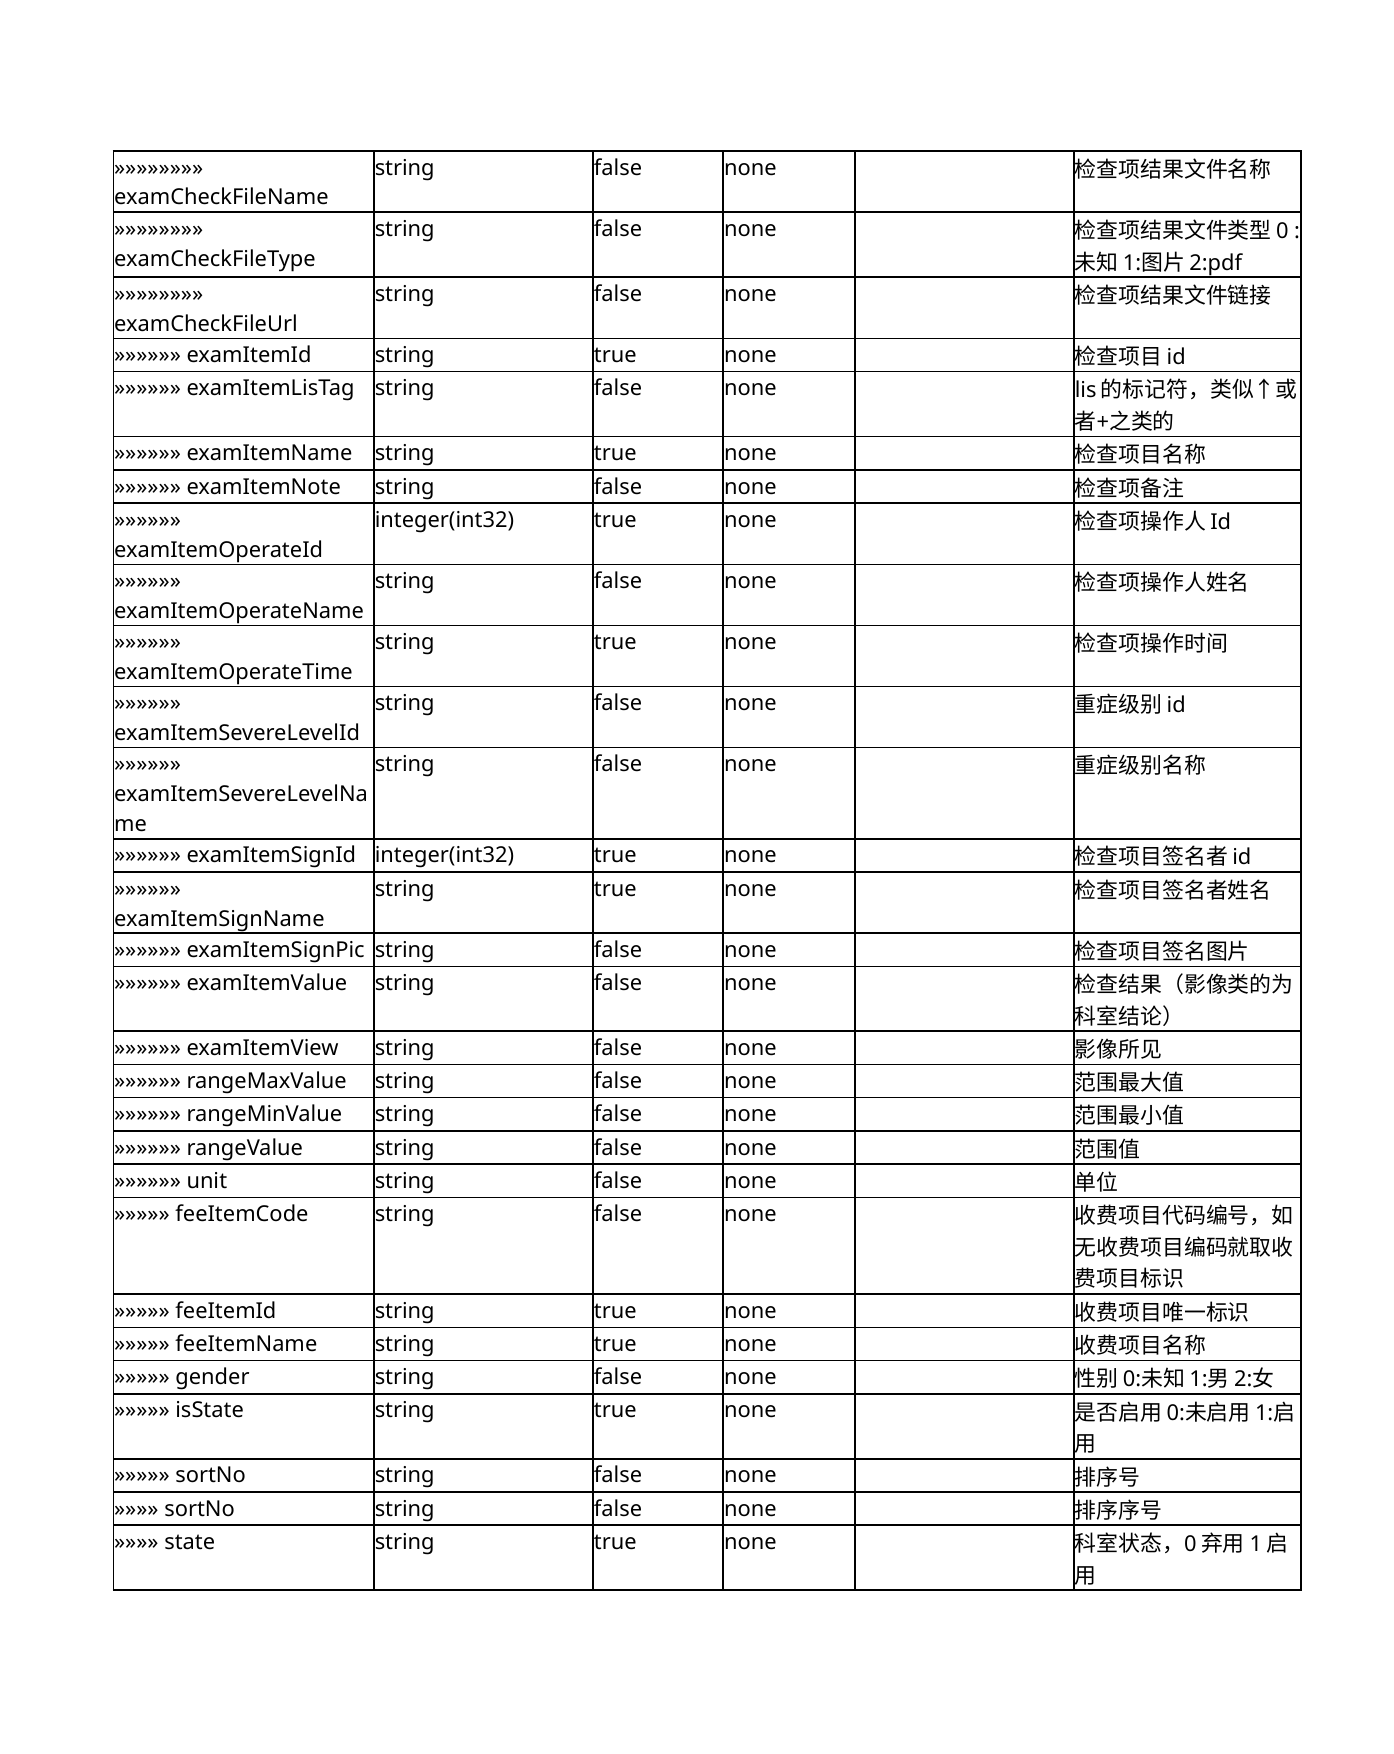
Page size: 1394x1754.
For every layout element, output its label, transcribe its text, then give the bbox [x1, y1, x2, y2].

table_cell none [724, 1165, 854, 1197]
table_cell »»»»» sortNo [114, 1460, 373, 1491]
table_cell [856, 1098, 1073, 1130]
table_cell 科室状态，0弃用 1启用 [1075, 1526, 1300, 1589]
table_cell none [724, 504, 854, 563]
table_cell false [594, 152, 722, 211]
table_cell [856, 471, 1073, 502]
table_cell false [594, 748, 722, 838]
table_cell »»»»» isState [114, 1395, 373, 1458]
table_cell »»»» state [114, 1526, 373, 1589]
table_cell string [375, 471, 592, 502]
table_cell false [594, 687, 722, 747]
table_cell [856, 152, 1073, 211]
table_cell false [594, 278, 722, 337]
table_cell [856, 437, 1073, 469]
table_cell 排序序号 [1075, 1493, 1300, 1524]
table_cell false [594, 1493, 722, 1524]
table_cell none [724, 1198, 854, 1293]
table_cell true [594, 339, 722, 371]
table_cell 检查项目名称 [1075, 437, 1300, 469]
table_cell true [594, 437, 722, 469]
table_cell [856, 1395, 1073, 1458]
table_cell [856, 1132, 1073, 1163]
table_cell 检查项结果文件链接 [1075, 278, 1300, 337]
table_cell 单位 [1075, 1165, 1300, 1197]
table_cell string [375, 1295, 592, 1326]
table_cell [856, 565, 1073, 624]
table_cell »»»»»»»» examCheckFileUrl [114, 278, 373, 337]
table_cell false [594, 1065, 722, 1097]
table_cell true [594, 840, 722, 871]
table_cell 检查项结果文件名称 [1075, 152, 1300, 211]
table_cell none [724, 626, 854, 686]
table_cell string [375, 934, 592, 966]
table_cell none [724, 1328, 854, 1359]
table_cell »»»»»» examItemLisTag [114, 372, 373, 436]
table_cell string [375, 1098, 592, 1130]
table_cell false [594, 967, 722, 1030]
table_cell false [594, 565, 722, 624]
table_cell none [724, 934, 854, 966]
table_cell none [724, 967, 854, 1030]
table_cell »»»»»» examItemSignName [114, 873, 373, 932]
table_cell string [375, 967, 592, 1030]
table_cell string [375, 1460, 592, 1491]
table_cell 范围最小值 [1075, 1098, 1300, 1130]
table_cell »»»»» feeItemName [114, 1328, 373, 1359]
table_cell lis的标记符，类似↑或者+之类的 [1075, 372, 1300, 436]
table_cell [856, 372, 1073, 436]
table_cell false [594, 1032, 722, 1064]
table_cell none [724, 1460, 854, 1491]
table_cell false [594, 1098, 722, 1130]
table_cell none [724, 339, 854, 371]
table_cell [856, 278, 1073, 337]
table_cell 性别0:未知1:男2:女 [1075, 1361, 1300, 1393]
table_cell none [724, 213, 854, 276]
table_cell [856, 504, 1073, 563]
table_cell none [724, 471, 854, 502]
table_cell false [594, 934, 722, 966]
table_cell »»»»»» examItemSignId [114, 840, 373, 871]
table_cell 检查项备注 [1075, 471, 1300, 502]
table_cell none [724, 278, 854, 337]
table_cell 收费项目名称 [1075, 1328, 1300, 1359]
table_cell [856, 1328, 1073, 1359]
table_cell true [594, 873, 722, 932]
table_cell [856, 1493, 1073, 1524]
table_cell »»»»»» examItemNote [114, 471, 373, 502]
table_cell 是否启用0:未启用1:启用 [1075, 1395, 1300, 1458]
table_cell none [724, 1132, 854, 1163]
table_cell true [594, 1295, 722, 1326]
table_cell string [375, 152, 592, 211]
table_cell string [375, 1526, 592, 1589]
table_cell [856, 1361, 1073, 1393]
table_cell string [375, 1328, 592, 1359]
table_cell »»»»»» examItemName [114, 437, 373, 469]
table_cell [856, 1295, 1073, 1326]
table_cell 检查项目签名图片 [1075, 934, 1300, 966]
table_cell true [594, 1526, 722, 1589]
table_cell [856, 687, 1073, 747]
table_cell »»»»»»»» examCheckFileName [114, 152, 373, 211]
table_cell 检查项目签名者姓名 [1075, 873, 1300, 932]
table_cell »»»»»»»» examCheckFileType [114, 213, 373, 276]
table_cell none [724, 372, 854, 436]
table_cell [856, 1032, 1073, 1064]
table_cell false [594, 372, 722, 436]
table_cell 范围最大值 [1075, 1065, 1300, 1097]
table_cell 排序号 [1075, 1460, 1300, 1491]
table_cell false [594, 471, 722, 502]
table_cell 重症级别名称 [1075, 748, 1300, 838]
table_cell [856, 1460, 1073, 1491]
table_cell [856, 840, 1073, 871]
table_cell string [375, 1198, 592, 1293]
table_cell string [375, 687, 592, 747]
table_cell »»»»»» examItemSevereLevelId [114, 687, 373, 747]
table_cell true [594, 1395, 722, 1458]
table_cell none [724, 840, 854, 871]
table_cell none [724, 1395, 854, 1458]
table_cell »»»»» gender [114, 1361, 373, 1393]
table_cell [856, 626, 1073, 686]
table_cell false [594, 1460, 722, 1491]
table_cell string [375, 1032, 592, 1064]
table_cell string [375, 1395, 592, 1458]
table_cell none [724, 1526, 854, 1589]
table_cell [856, 748, 1073, 838]
table_cell string [375, 339, 592, 371]
table_cell none [724, 1065, 854, 1097]
table_cell false [594, 1165, 722, 1197]
table_cell 检查项结果文件类型0 :未知1:图片2:pdf [1075, 213, 1300, 276]
table_cell none [724, 565, 854, 624]
table_cell string [375, 873, 592, 932]
table_cell none [724, 873, 854, 932]
table_cell none [724, 1361, 854, 1393]
table_cell [856, 934, 1073, 966]
table_cell string [375, 372, 592, 436]
table_cell »»»»»» examItemOperateTime [114, 626, 373, 686]
table_cell none [724, 437, 854, 469]
table_cell »»»»»» examItemSevereLevelName [114, 748, 373, 838]
table_cell string [375, 626, 592, 686]
table_cell none [724, 1493, 854, 1524]
table_cell none [724, 748, 854, 838]
table_cell true [594, 1328, 722, 1359]
table_cell »»»»»» examItemId [114, 339, 373, 371]
table_cell string [375, 1165, 592, 1197]
table_cell 检查项操作人姓名 [1075, 565, 1300, 624]
table_cell none [724, 1032, 854, 1064]
table_cell »»»»»» rangeValue [114, 1132, 373, 1163]
table_cell [856, 873, 1073, 932]
table_cell true [594, 504, 722, 563]
table_cell 收费项目代码编号，如无收费项目编码就取收费项目标识 [1075, 1198, 1300, 1293]
table_cell false [594, 1132, 722, 1163]
table_cell false [594, 213, 722, 276]
table_cell string [375, 278, 592, 337]
table_cell 范围值 [1075, 1132, 1300, 1163]
table_cell »»»»» feeItemId [114, 1295, 373, 1326]
table_cell 重症级别id [1075, 687, 1300, 747]
table_cell true [594, 626, 722, 686]
table_cell »»»»»» unit [114, 1165, 373, 1197]
table_cell string [375, 213, 592, 276]
table_cell none [724, 1295, 854, 1326]
table_cell 检查项目id [1075, 339, 1300, 371]
table_cell string [375, 1065, 592, 1097]
table_cell 收费项目唯一标识 [1075, 1295, 1300, 1326]
table_cell 检查结果（影像类的为科室结论） [1075, 967, 1300, 1030]
table_cell false [594, 1361, 722, 1393]
table_cell »»»»» feeItemCode [114, 1198, 373, 1293]
table_cell [856, 1065, 1073, 1097]
table_cell »»»» sortNo [114, 1493, 373, 1524]
table_cell »»»»»» examItemSignPic [114, 934, 373, 966]
table_cell string [375, 1132, 592, 1163]
table_cell »»»»»» examItemOperateId [114, 504, 373, 563]
table_cell none [724, 152, 854, 211]
table_cell »»»»»» examItemValue [114, 967, 373, 1030]
table_cell [856, 967, 1073, 1030]
table_cell [856, 213, 1073, 276]
table_cell string [375, 565, 592, 624]
table_cell »»»»»» rangeMinValue [114, 1098, 373, 1130]
table_cell integer(int32) [375, 504, 592, 563]
table_cell [856, 339, 1073, 371]
table_cell 影像所见 [1075, 1032, 1300, 1064]
table_cell none [724, 1098, 854, 1130]
table_cell [856, 1198, 1073, 1293]
table_cell string [375, 437, 592, 469]
table_cell »»»»»» examItemOperateName [114, 565, 373, 624]
table_cell string [375, 1493, 592, 1524]
table_cell string [375, 748, 592, 838]
table_cell none [724, 687, 854, 747]
table_cell 检查项操作人Id [1075, 504, 1300, 563]
table_cell string [375, 1361, 592, 1393]
table_cell »»»»»» rangeMaxValue [114, 1065, 373, 1097]
table_cell false [594, 1198, 722, 1293]
table_cell [856, 1165, 1073, 1197]
table_cell 检查项目签名者id [1075, 840, 1300, 871]
table_cell integer(int32) [375, 840, 592, 871]
table_cell »»»»»» examItemView [114, 1032, 373, 1064]
table_cell [856, 1526, 1073, 1589]
table_cell 检查项操作时间 [1075, 626, 1300, 686]
